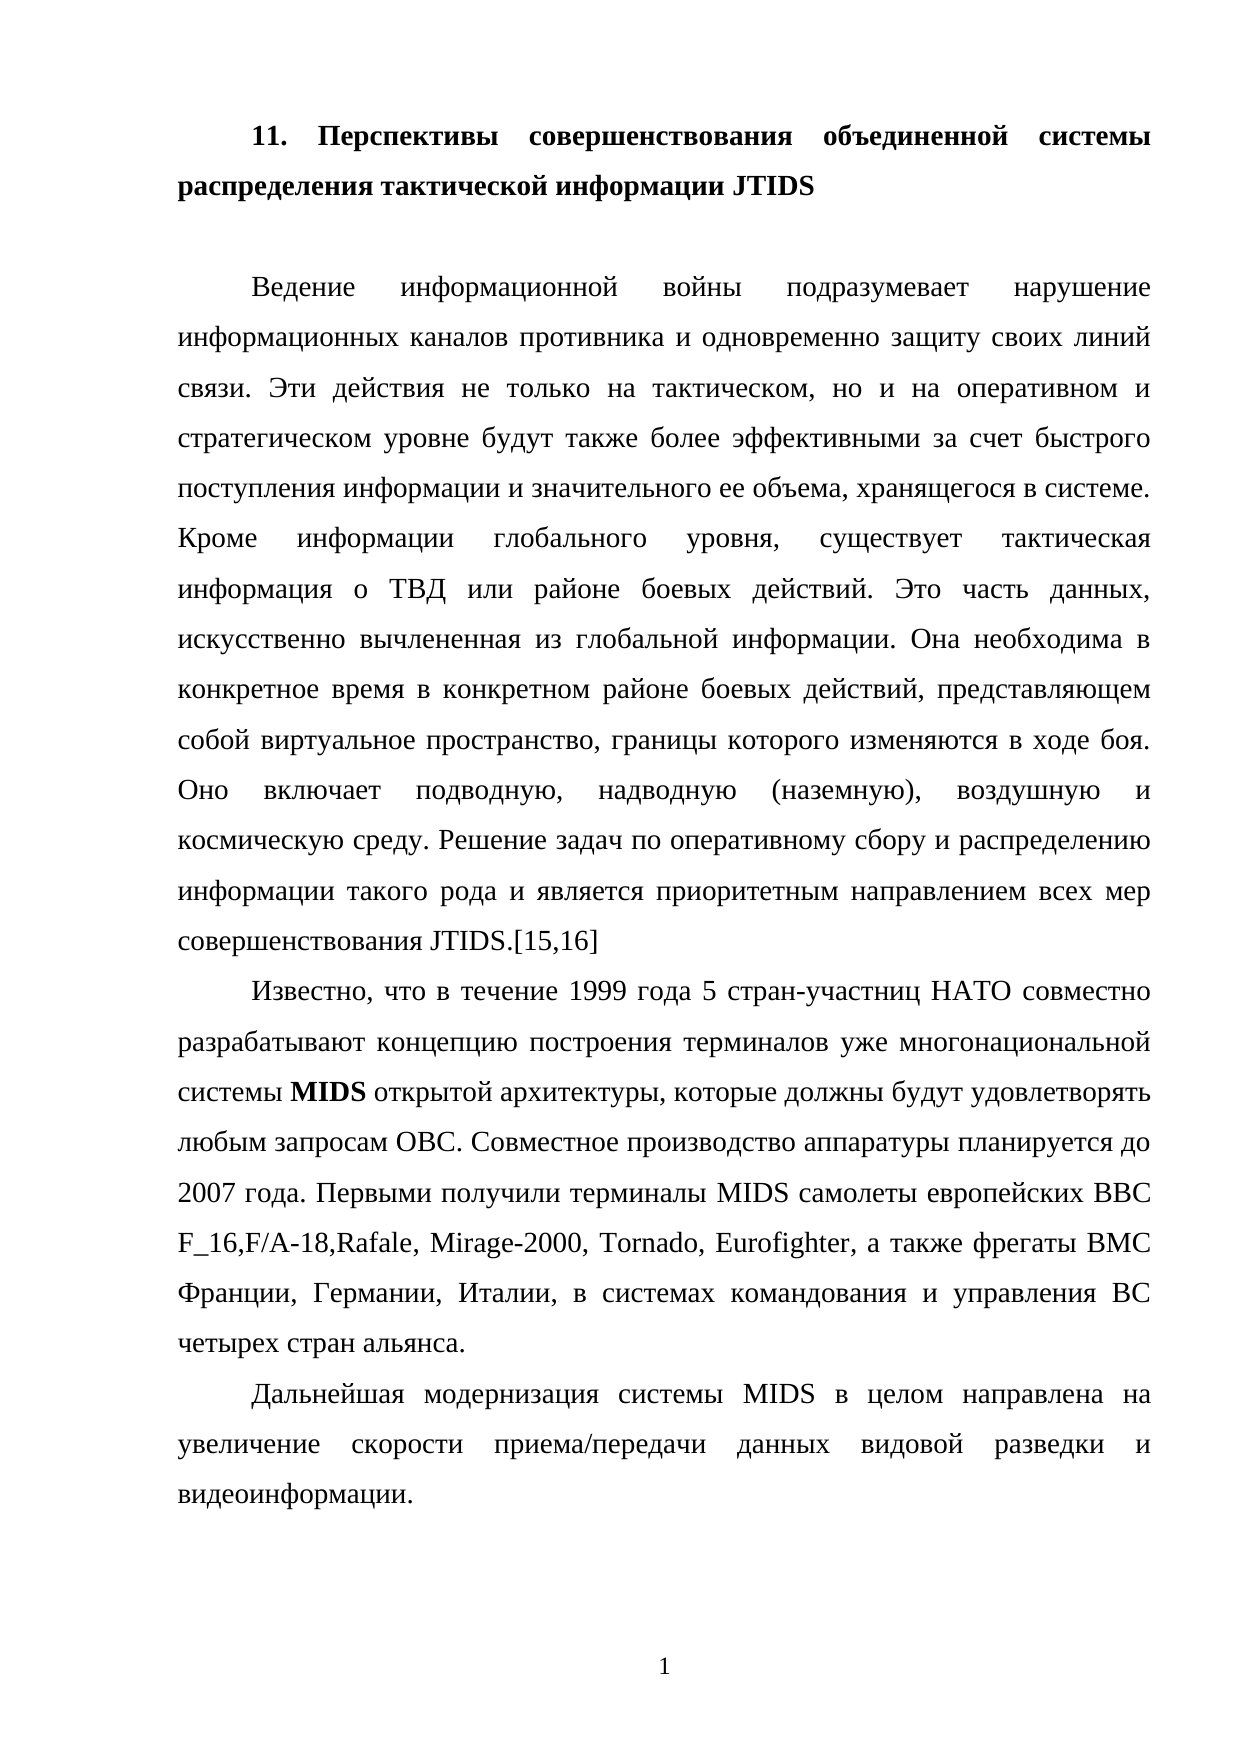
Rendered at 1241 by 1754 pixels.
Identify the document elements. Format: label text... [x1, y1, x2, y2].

text 11. Перспективы совершенствования объединенной системы распределения тактической информации JTIDS [177, 118, 1152, 202]
text Известно, что в течение 1999 года 5 стран-участниц НАТО совместно разрабатывают концепцию построения терминалов уже многонациональной системы MIDS открытой архитектуры, которые должны будут удовлетворять любым запросам ОВС. Совместное производство аппаратуры планируется до 2007 года. Первыми получили терминалы MIDS самолеты европейских ВВС F_16,F/A-18,Rafale, Mirage-2000, Tornado, Eurofighter, а также фрегаты ВМС Франции, Германии, Италии, в системах командования и управления ВС четырех стран альянса. [177, 973, 1152, 1359]
text Дальнейшая модернизация системы MIDS в целом направлена на увеличение скорости приема/передачи данных видовой разведки и видеоинформации. [177, 1376, 1152, 1510]
text Ведение информационной войны подразумевает нарушение информационных каналов противника и одновременно защиту своих линий связи. Эти действия не только на тактическом, но и на оперативном и стратегическом уровне будут также более эффективными за счет быстрого поступления информации и значительного ее объема, хранящегося в системе. Кроме информации глобального уровня, существует тактическая информация о ТВД или районе боевых действий. Это часть данных, искусственно вычлененная из глобальной информации. Она необходима в конкретное время в конкретном районе боевых действий, представляющем собой виртуальное пространство, границы которого изменяются в ходе боя. Оно включает подводную, надводную (наземную), воздушную и космическую среду. Решение задач по оперативному сбору и распределению информации такого рода и является приоритетным направлением всех мер совершенствования JTIDS.[15,16] [177, 269, 1152, 957]
